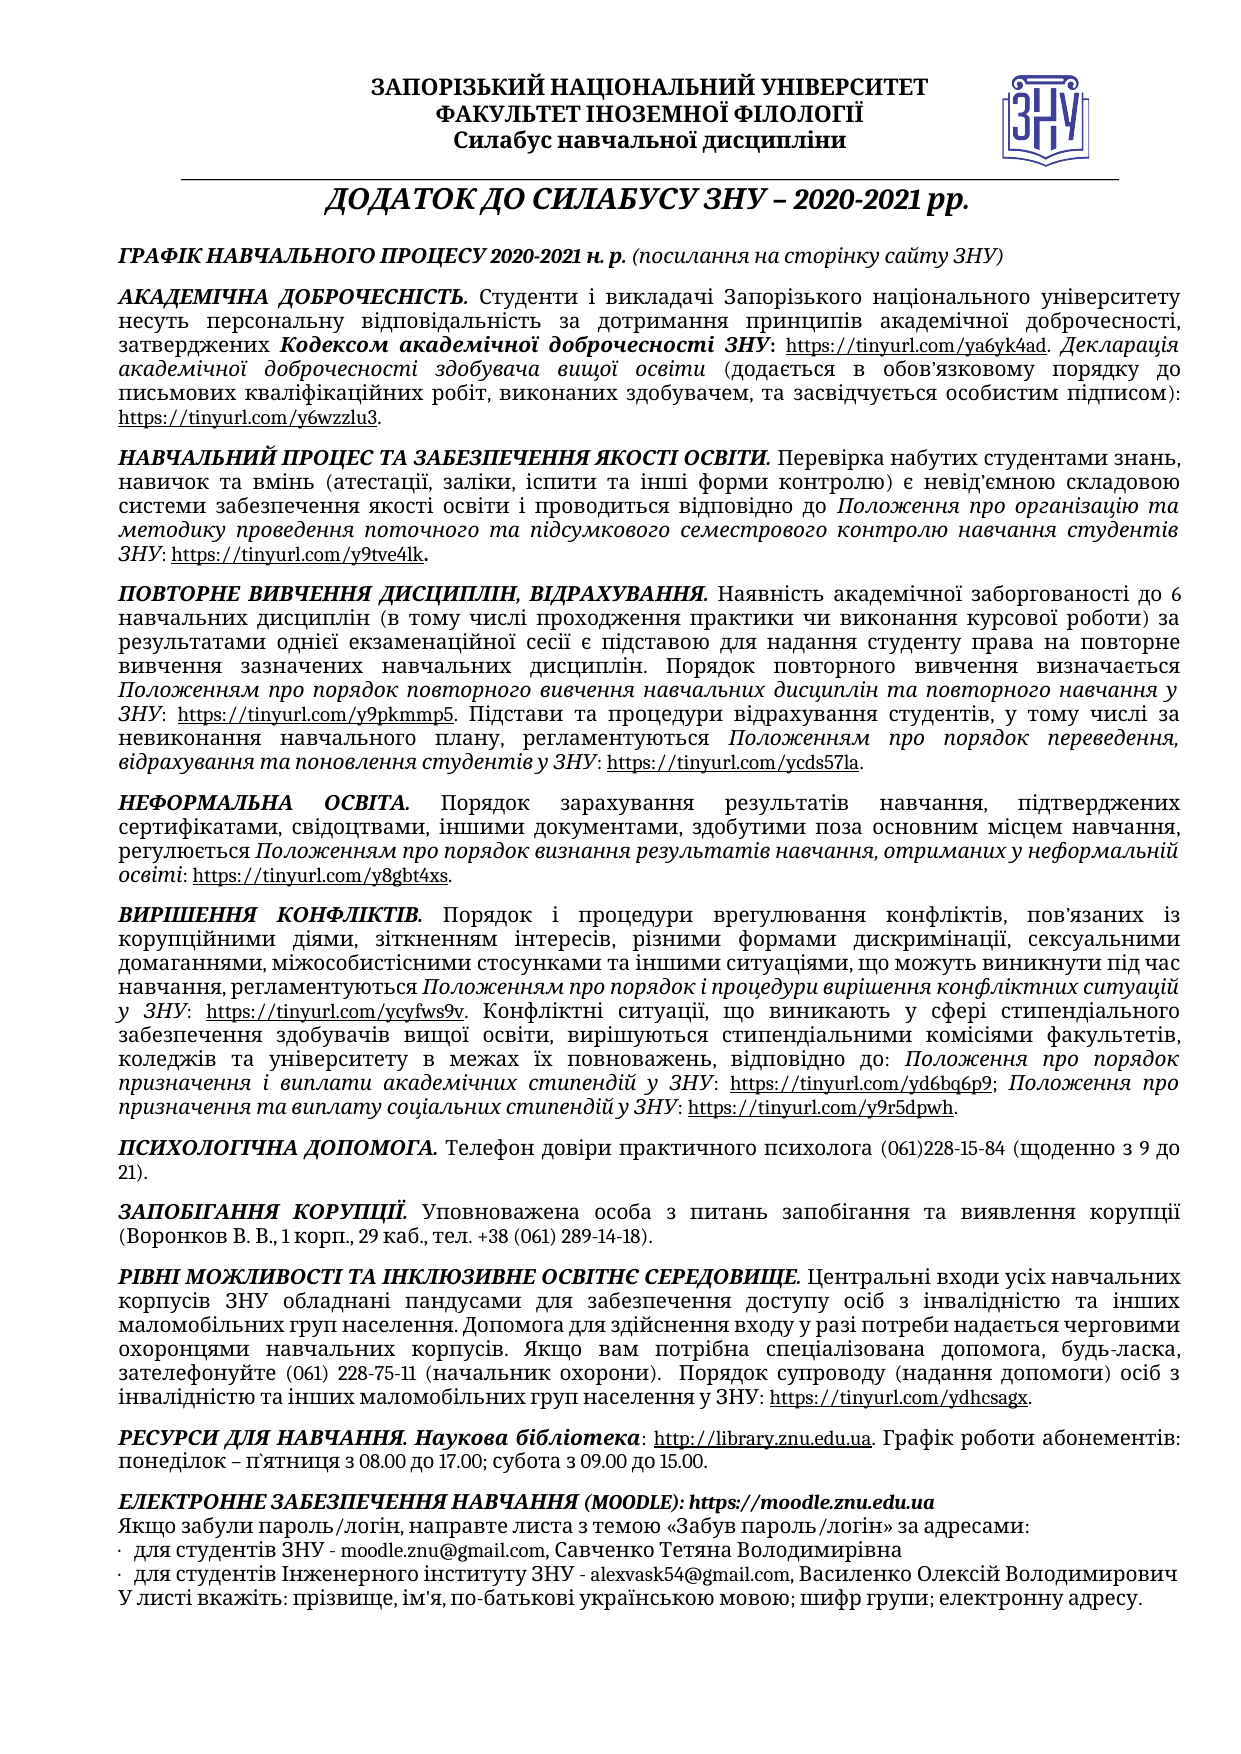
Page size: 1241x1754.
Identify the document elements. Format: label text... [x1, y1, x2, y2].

text РІВНІ МОЖЛИВОСТІ ТА ІНКЛЮЗИВНЕ ОСВІТНЄ СЕРЕДОВИЩЕ. Центральні входи усіх навчальних корпусів ЗНУ обладнані пандусами для забезпечення доступу осіб з інвалідністю та інших маломобільних груп населення. Допомога для здійснення входу у разі потреби надається черговими охоронцями навчальних корпусів. Якщо вам потрібна спеціалізована допомога, будь-ласка, зателефонуйте (061) 228-75-11 (начальник охорони). Порядок супроводу (надання допомоги) осіб з інвалідністю та інших маломобільних груп населення у ЗНУ: https://tinyurl.com/ydhcsagx. [118, 1266, 1181, 1409]
picture [1002, 75, 1090, 167]
text НЕФОРМАЛЬНА ОСВІТА. Порядок зарахування результатів навчання, підтверджених сертифікатами, свідоцтвами, іншими документами, здобутими поза основним місцем навчання, регулюється Положенням про порядок визнання результатів навчання, отриманих у неформальній освіті: https://tinyurl.com/y8gbt4xs. [118, 791, 1181, 887]
text ВИРІШЕННЯ КОНФЛІКТІВ. Порядок і процедури врегулювання конфліктів, пов’язаних із корупційними діями, зіткненням інтересів, різними формами дискримінації, сексуальними домаганнями, міжособистісними стосунками та іншими ситуаціями, що можуть виникнути під час навчання, регламентуються Положенням про порядок і процедури вирішення конфліктних ситуацій у ЗНУ: https://tinyurl.com/ycyfws9v. Конфліктні ситуації, що виникають у сфері стипендіального забезпечення здобувачів вищої освіти, вирішуються стипендіальними комісіями факультетів, коледжів та університету в межах їх повноважень, відповідно до: Положення про порядок призначення і виплати академічних стипендій у ЗНУ: https://tinyurl.com/yd6bq6p9; Положення про призначення та виплату соціальних стипендій у ЗНУ: https://tinyurl.com/y9r5dpwh. [118, 904, 1181, 1119]
text ПСИХОЛОГІЧНА ДОПОМОГА. Телефон довіри практичного психолога (061)228-15-84 (щоденно з 9 до 21). [118, 1136, 1181, 1184]
text ЗАПОБІГАННЯ КОРУПЦІЇ. Уповноважена особа з питань запобігання та виявлення корупції (Воронков В. В., 1 корп., 29 каб., тел. +38 (061) 289-14-18). [118, 1201, 1181, 1249]
text · для студентів ЗНУ - moodle.znu@gmail.com, Савченко Тетяна Володимирівна [118, 1539, 1181, 1563]
text ДОДАТОК ДО СИЛАБУСУ ЗНУ – 2020-2021 рр. [118, 183, 1181, 216]
text РЕСУРСИ ДЛЯ НАВЧАННЯ. Наукова бібліотека: http://library.znu.edu.ua. Графік роботи абонементів: понеділок – п`ятниця з 08.00 до 17.00; субота з 09.00 до 15.00. [118, 1426, 1181, 1474]
text Якщо забули пароль/логін, направте листа з темою «Забув пароль/логін» за адресами: [118, 1515, 1181, 1539]
text У листі вкажіть: прізвище, ім'я, по-батькові українською мовою; шифр групи; електронну адресу. [118, 1587, 1181, 1611]
text · для студентів Інженерного інституту ЗНУ - alexvask54@gmail.com, Василенко Олексій Володимирович [118, 1563, 1181, 1587]
text НАВЧАЛЬНИЙ ПРОЦЕС ТА ЗАБЕЗПЕЧЕННЯ ЯКОСТІ ОСВІТИ. Перевірка набутих студентами знань, навичок та вмінь (атестації, заліки, іспити та інші форми контролю) є невід’ємною складовою системи забезпечення якості освіти і проводиться відповідно до Положення про організацію та методику проведення поточного та підсумкового семестрового контролю навчання студентів ЗНУ: https://tinyurl.com/y9tve4lk. [118, 446, 1181, 566]
text ГРАФІК НАВЧАЛЬНОГО ПРОЦЕСУ 2020-2021 н. р. (посилання на сторінку сайту ЗНУ) [118, 245, 1181, 269]
text ЕЛЕКТРОННЕ ЗАБЕЗПЕЧЕННЯ НАВЧАННЯ (MOODLE): https://moodle.znu.edu.ua [118, 1491, 1181, 1515]
text АКАДЕМІЧНА ДОБРОЧЕСНІСТЬ. Студенти і викладачі Запорізького національного університету несуть персональну відповідальність за дотримання принципів академічної доброчесності, затверджених Кодексом академічної доброчесності ЗНУ: https://tinyurl.com/ya6yk4ad. Декларація академічної доброчесності здобувача вищої освіти (додається в обов’язковому порядку до письмових кваліфікаційних робіт, виконаних здобувачем, та засвідчується особистим підписом): https://tinyurl.com/y6wzzlu3. [118, 286, 1181, 429]
text ПОВТОРНЕ ВИВЧЕННЯ ДИСЦИПЛІН, ВІДРАХУВАННЯ. Наявність академічної заборгованості до 6 навчальних дисциплін (в тому числі проходження практики чи виконання курсової роботи) за результатами однієї екзаменаційної сесії є підставою для надання студенту права на повторне вивчення зазначених навчальних дисциплін. Порядок повторного вивчення визначається Положенням про порядок повторного вивчення навчальних дисциплін та повторного навчання у ЗНУ: https://tinyurl.com/y9pkmmp5. Підстави та процедури відрахування студентів, у тому числі за невиконання навчального плану, регламентуються Положенням про порядок переведення, відрахування та поновлення студентів у ЗНУ: https://tinyurl.com/ycds57la. [118, 583, 1181, 774]
